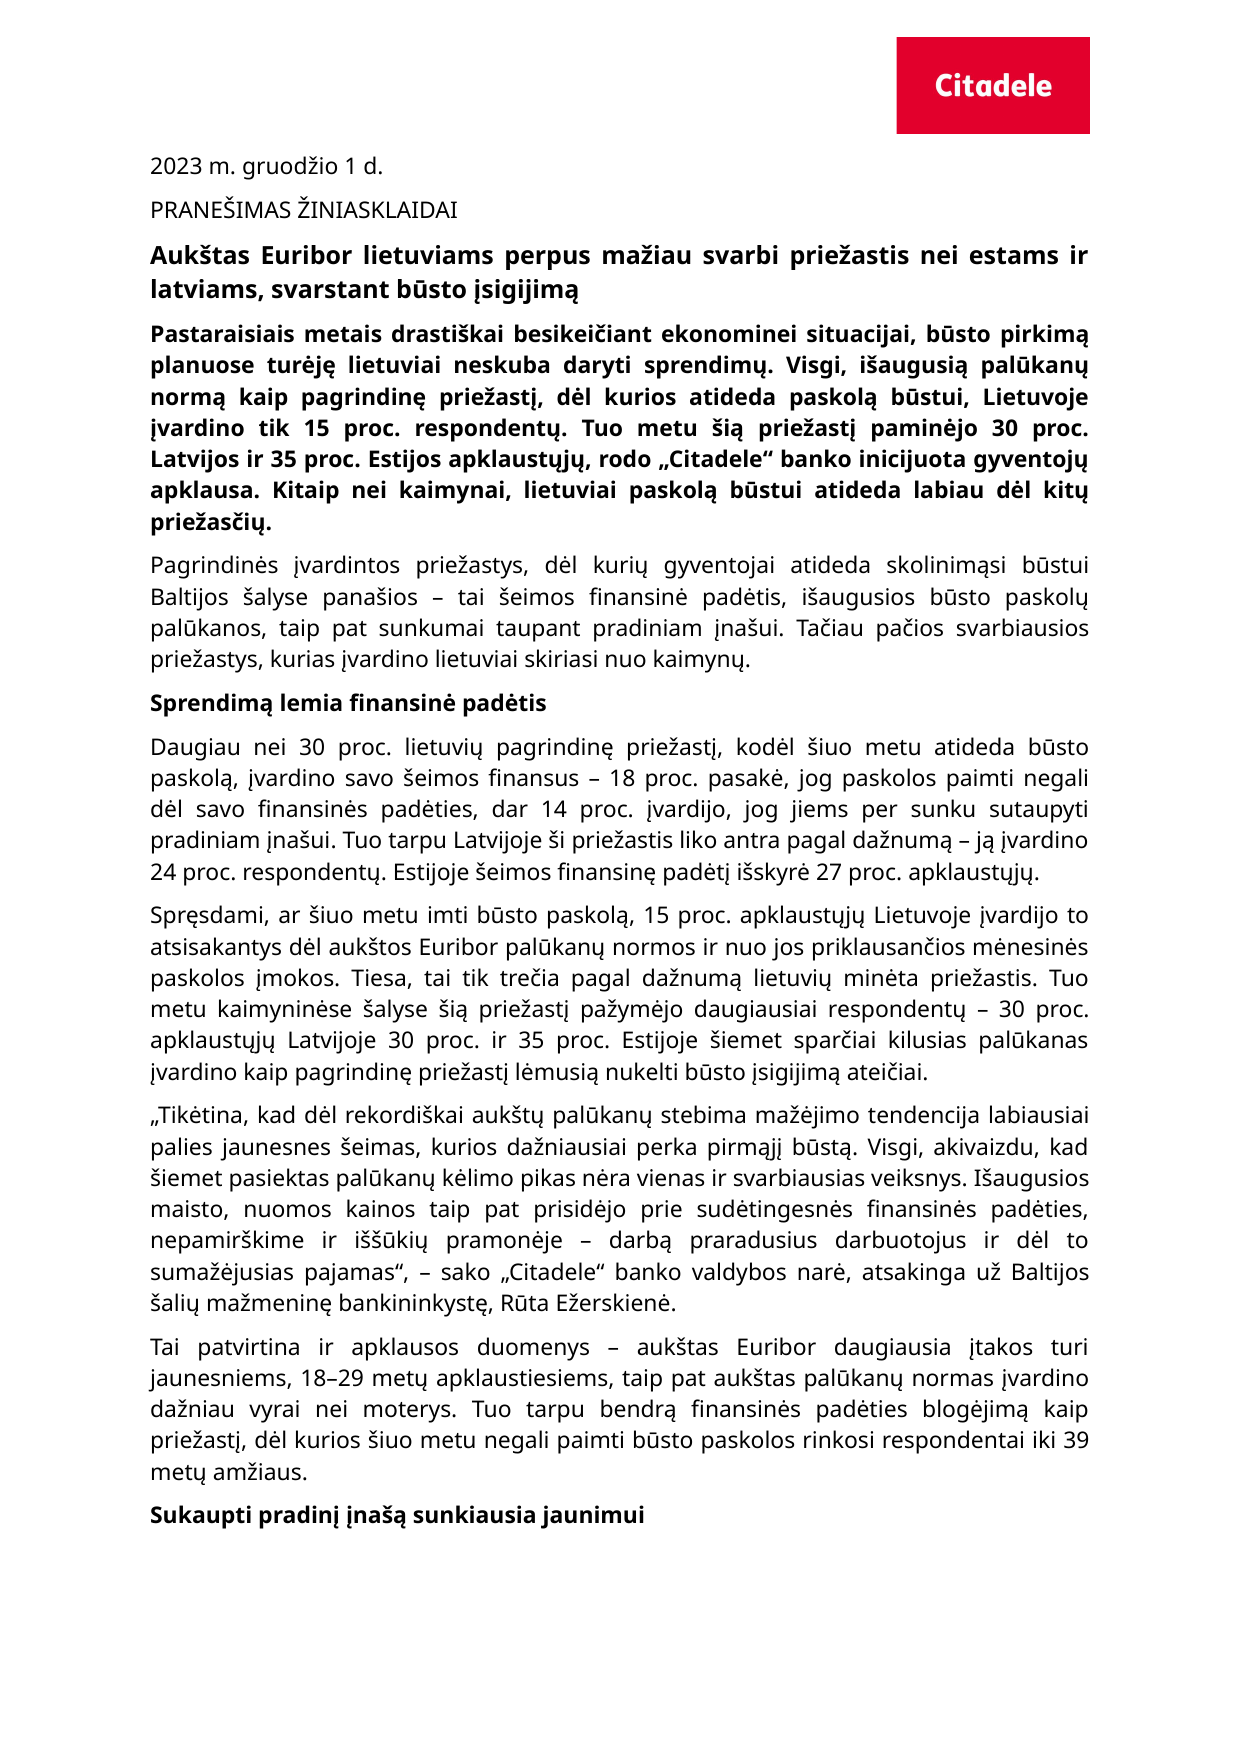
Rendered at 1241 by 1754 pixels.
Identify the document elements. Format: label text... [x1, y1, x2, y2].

text Pagrindinės įvardintos priežastys, dėl kurių gyventojai atideda skolinimąsi būstui Baltijos šalyse panašios – tai šeimos finansinė padėtis, išaugusios būsto paskolų palūkanos, taip pat sunkumai taupant pradiniam įnašui. Tačiau pačios svarbiausios priežastys, kurias įvardino lietuviai skiriasi nuo kaimynų. [150, 549, 1090, 674]
text PRANEŠIMAS ŽINIASKLAIDAI [150, 194, 1090, 225]
text Daugiau nei 30 proc. lietuvių pagrindinę priežastį, kodėl šiuo metu atideda būsto paskolą, įvardino savo šeimos finansus – 18 proc. pasakė, jog paskolos paimti negali dėl savo finansinės padėties, dar 14 proc. įvardijo, jog jiems per sunku sutaupyti pradiniam įnašui. Tuo tarpu Latvijoje ši priežastis liko antra pagal dažnumą – ją įvardino 24 proc. respondentų. Estijoje šeimos finansinę padėtį išskyrė 27 proc. apklaustųjų. [150, 731, 1090, 887]
picture [896, 37, 1090, 134]
text Sprendimą lemia finansinė padėtis [150, 687, 1090, 718]
text Pastaraisiais metais drastiškai besikeičiant ekonominei situacijai, būsto pirkimą planuose turėję lietuviai neskuba daryti sprendimų. Visgi, išaugusią palūkanų normą kaip pagrindinę priežastį, dėl kurios atideda paskolą būstui, Lietuvoje įvardino tik 15 proc. respondentų. Tuo metu šią priežastį paminėjo 30 proc. Latvijos ir 35 proc. Estijos apklaustųjų, rodo „Citadele“ banko inicijuota gyventojų apklausa. Kitaip nei kaimynai, lietuviai paskolą būstui atideda labiau dėl kitų priežasčių. [150, 318, 1090, 537]
text Tai patvirtina ir apklausos duomenys – aukštas Euribor daugiausia įtakos turi jaunesniems, 18–29 metų apklaustiesiems, taip pat aukštas palūkanų normas įvardino dažniau vyrai nei moterys. Tuo tarpu bendrą finansinės padėties blogėjimą kaip priežastį, dėl kurios šiuo metu negali paimti būsto paskolos rinkosi respondentai iki 39 metų amžiaus. [150, 1331, 1090, 1487]
text Aukštas Euribor lietuviams perpus mažiau svarbi priežastis nei estams ir latviams, svarstant būsto įsigijimą [150, 237, 1090, 306]
text Spręsdami, ar šiuo metu imti būsto paskolą, 15 proc. apklaustųjų Lietuvoje įvardijo to atsisakantys dėl aukštos Euribor palūkanų normos ir nuo jos priklausančios mėnesinės paskolos įmokos. Tiesa, tai tik trečia pagal dažnumą lietuvių minėta priežastis. Tuo metu kaimyninėse šalyse šią priežastį pažymėjo daugiausiai respondentų – 30 proc. apklaustųjų Latvijoje 30 proc. ir 35 proc. Estijoje šiemet sparčiai kilusias palūkanas įvardino kaip pagrindinę priežastį lėmusią nukelti būsto įsigijimą ateičiai. [150, 899, 1090, 1087]
text 2023 m. gruodžio 1 d. [150, 150, 1090, 181]
text Sukaupti pradinį įnašą sunkiausia jaunimui [150, 1499, 1090, 1531]
text „Tikėtina, kad dėl rekordiškai aukštų palūkanų stebima mažėjimo tendencija labiausiai palies jaunesnes šeimas, kurios dažniausiai perka pirmąjį būstą. Visgi, akivaizdu, kad šiemet pasiektas palūkanų kėlimo pikas nėra vienas ir svarbiausias veiksnys. Išaugusios maisto, nuomos kainos taip pat prisidėjo prie sudėtingesnės finansinės padėties, nepamirškime ir iššūkių pramonėje – darbą praradusius darbuotojus ir dėl to sumažėjusias pajamas“, – sako „Citadele“ banko valdybos narė, atsakinga už Baltijos šalių mažmeninę bankininkystę, Rūta Ežerskienė. [150, 1099, 1090, 1318]
